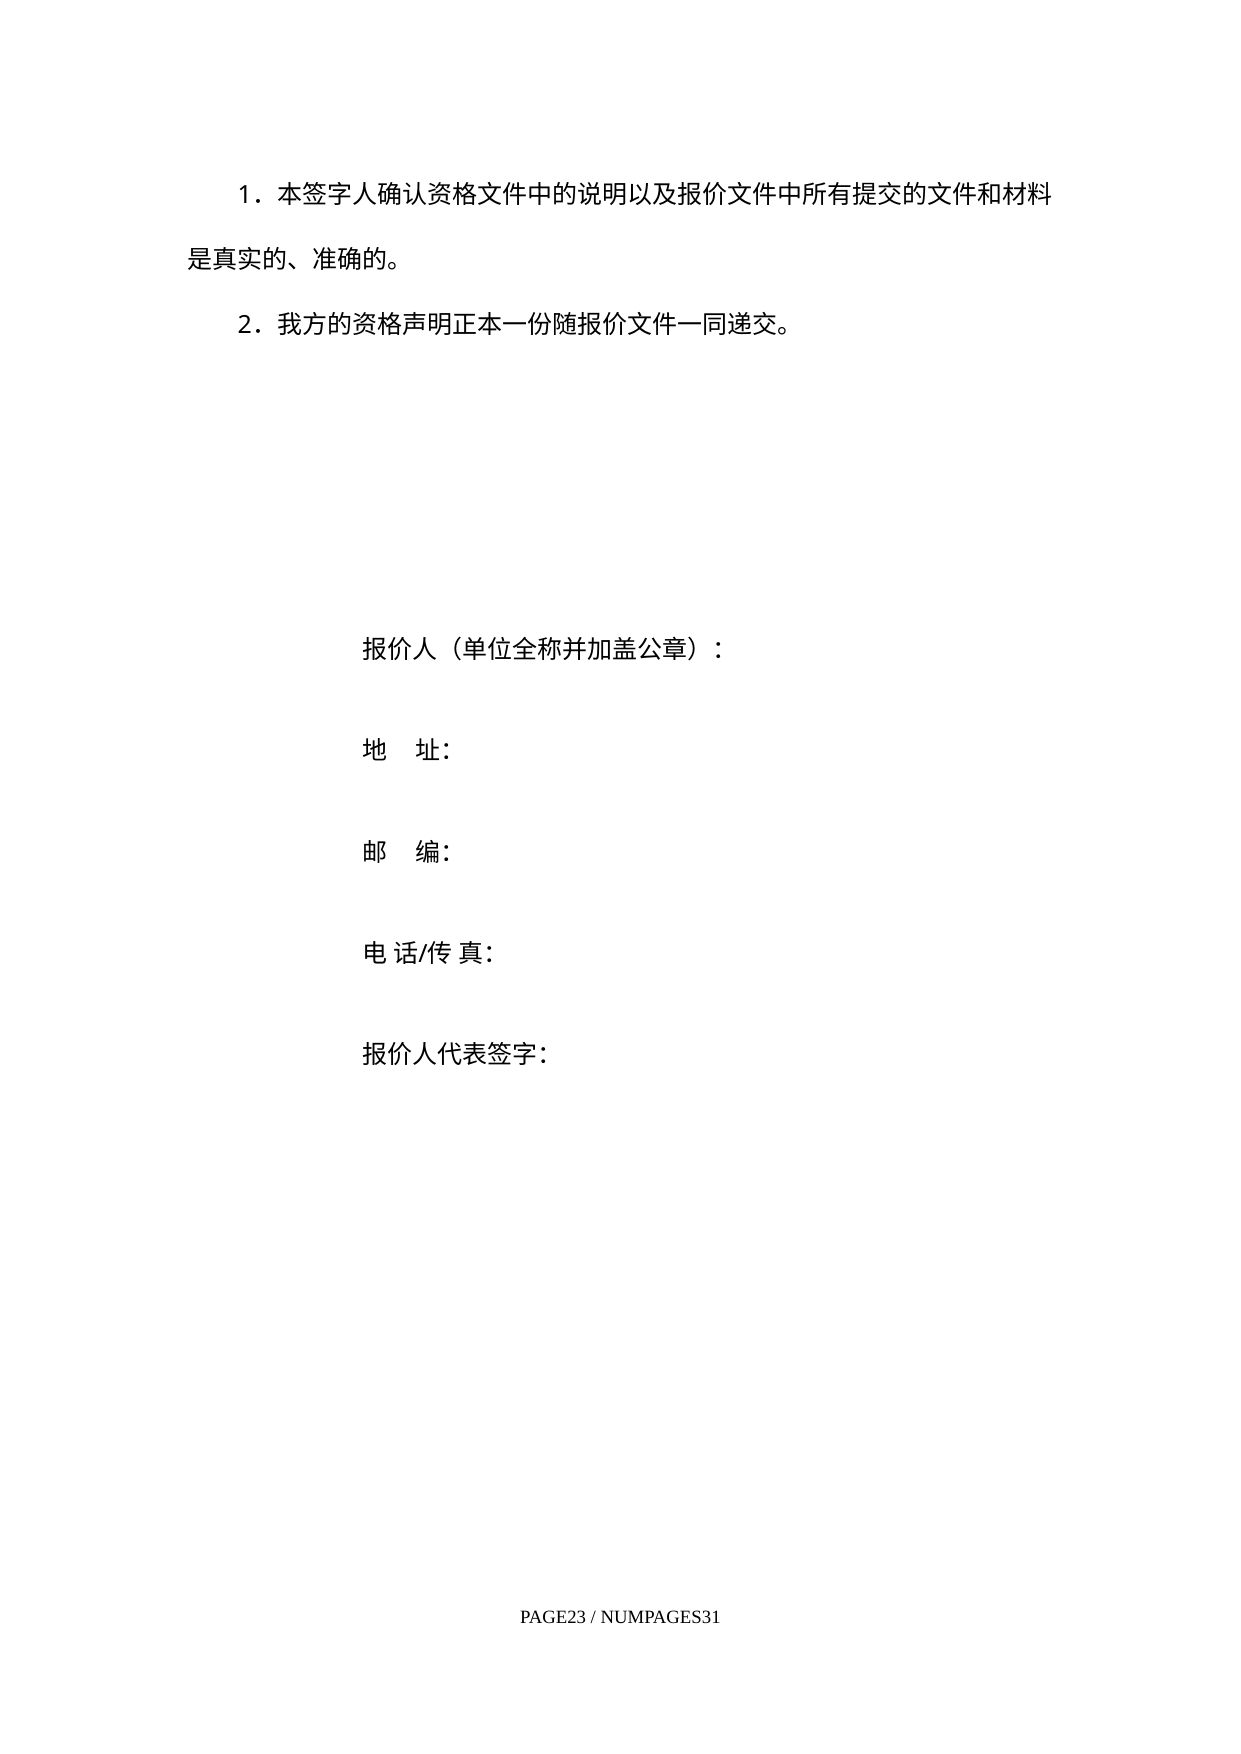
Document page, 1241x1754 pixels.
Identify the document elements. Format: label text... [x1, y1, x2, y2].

text 邮 编： [187, 818, 1053, 883]
text 报价人（单位全称并加盖公章）： [187, 615, 1053, 680]
text 地 址： [187, 716, 1053, 781]
text 1．本签字人确认资格文件中的说明以及报价文件中所有提交的文件和材料是真实的、准确的。 [187, 160, 1053, 290]
text 电 话/传 真： [187, 919, 1053, 984]
text 报价人代表签字： [187, 1020, 1053, 1085]
text 2．我方的资格声明正本一份随报价文件一同递交。 [187, 290, 1053, 355]
